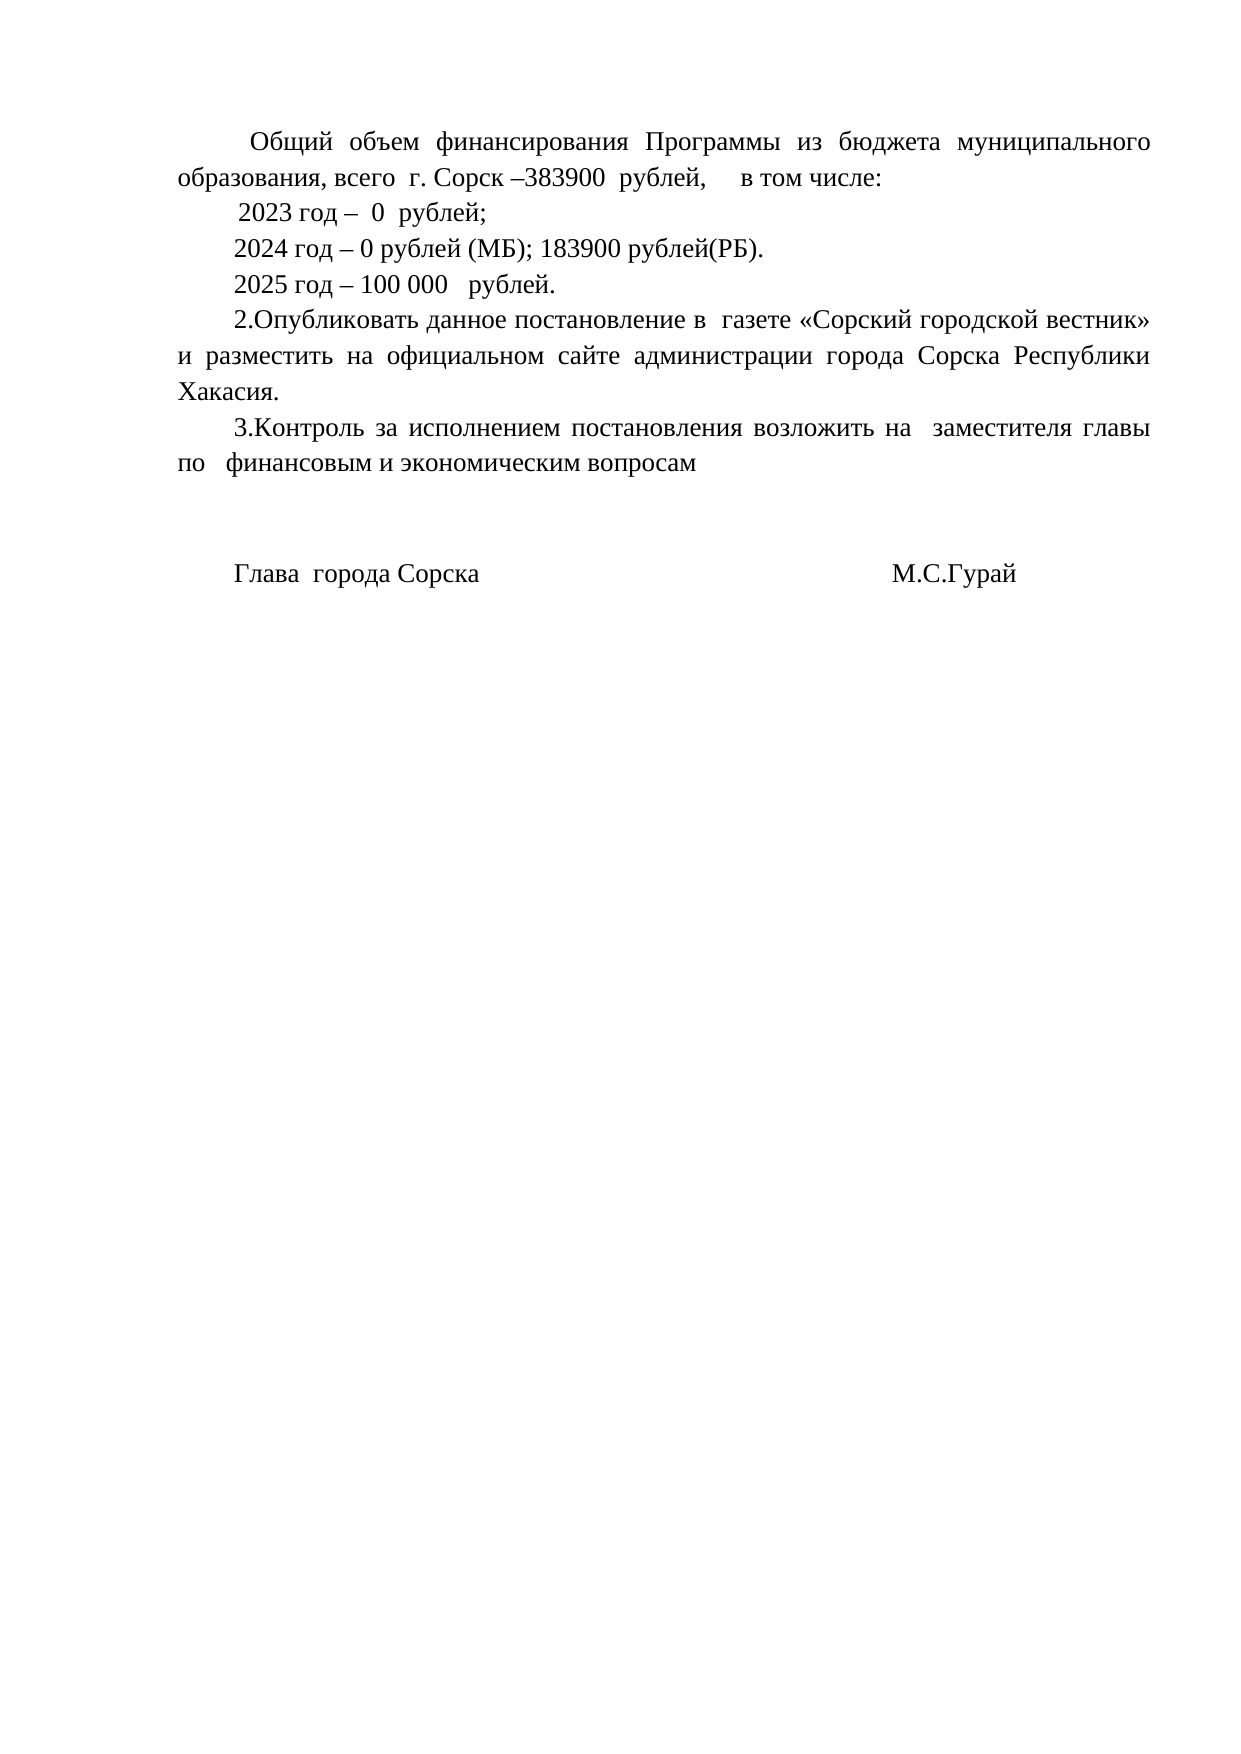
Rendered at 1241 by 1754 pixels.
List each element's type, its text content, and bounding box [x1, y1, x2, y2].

text 3.Контроль за исполнением постановления возложить на заместителя главы по финансовым и экономическим вопросам [177, 411, 1152, 478]
text 2.Опубликовать данное постановление в газете «Сорский городской вестник» и разместить на официальном сайте администрации города Сорска Республики Хакасия. [177, 304, 1152, 406]
text 2023 год – 0 рублей; [177, 196, 1152, 228]
text 2025 год – 100 000 рублей. [177, 268, 1152, 299]
text Глава города Сорска М.С.Гурай [177, 557, 1152, 588]
text Общий объем финансирования Программы из бюджета муниципального образования, всего г. Сорск –383900 рублей, в том числе: [177, 125, 1152, 192]
text 2024 год – 0 рублей (МБ); 183900 рублей(РБ). [177, 232, 1152, 263]
